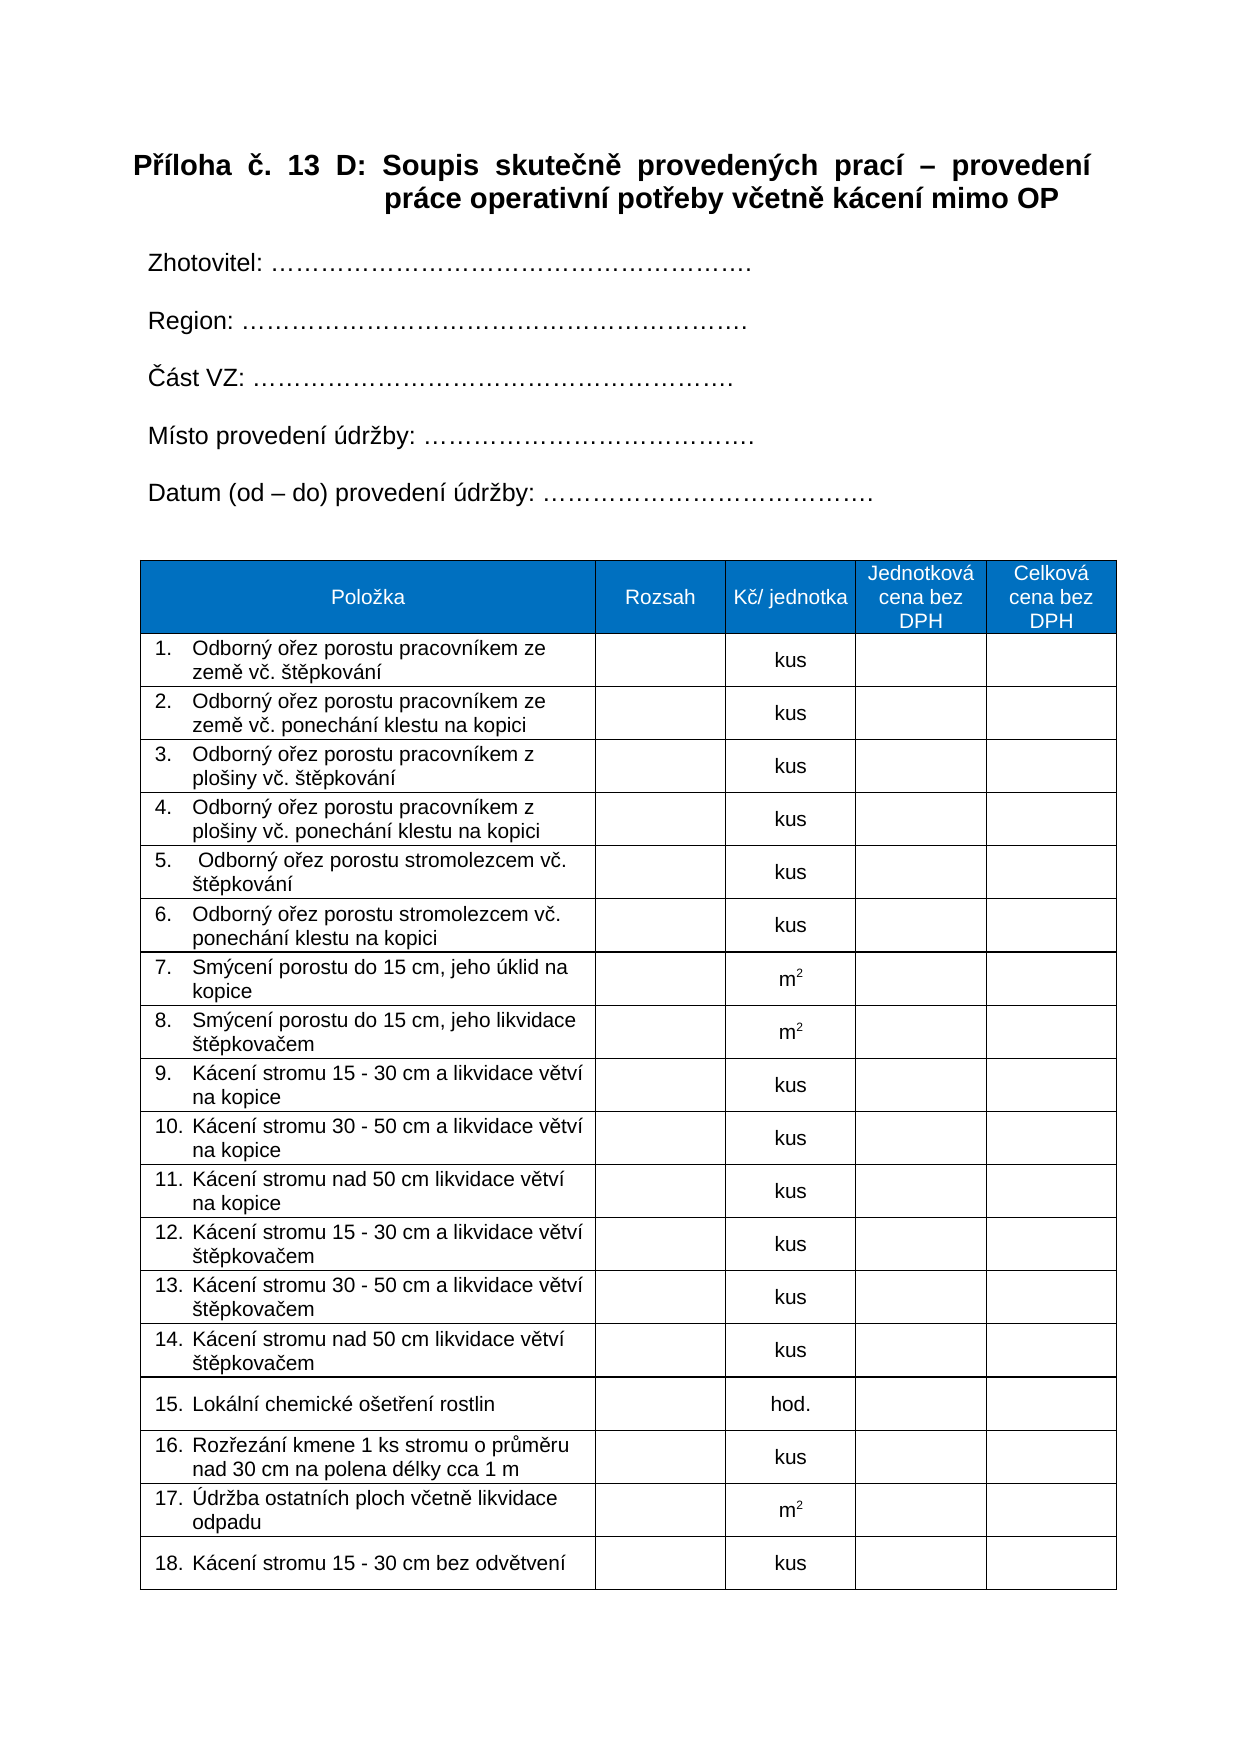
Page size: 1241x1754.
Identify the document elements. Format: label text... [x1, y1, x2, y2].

table_cell [987, 899, 1116, 951]
table_cell Odborný ořez porostu pracovníkem z plošiny vč. štěpkování [141, 740, 595, 792]
table_cell [987, 846, 1116, 898]
table_cell Kácení stromu 30 - 50 cm a likvidace větví štěpkovačem [141, 1271, 595, 1323]
table_cell [596, 634, 725, 686]
table_cell Odborný ořez porostu stromolezcem vč. ponechání klestu na kopici [141, 899, 595, 951]
table_cell kus [726, 1537, 855, 1589]
table_cell [856, 634, 986, 686]
table_cell Smýcení porostu do 15 cm, jeho likvidace štěpkovačem [141, 1006, 595, 1058]
table_cell [856, 1059, 986, 1111]
table_cell [856, 1218, 986, 1270]
table_cell [987, 1484, 1116, 1536]
table_cell m2 [726, 953, 855, 1004]
table_cell [596, 846, 725, 898]
table_cell kus [726, 1218, 855, 1270]
table_cell [987, 1059, 1116, 1111]
table_cell Odborný ořez porostu pracovníkem ze země vč. ponechání klestu na kopici [141, 687, 595, 739]
table_cell Rozřezání kmene 1 ks stromu o průměru nad 30 cm na polena délky cca 1 m [141, 1431, 595, 1483]
table_cell kus [726, 1165, 855, 1217]
table_cell kus [726, 1324, 855, 1376]
text Část VZ: …………………………………………………. [148, 363, 1093, 392]
table_cell kus [726, 1059, 855, 1111]
table_header Jednotková cena bez DPH [856, 561, 986, 633]
table_cell [596, 740, 725, 792]
table_cell [987, 1218, 1116, 1270]
table_cell [596, 1484, 725, 1536]
table_cell Kácení stromu 15 - 30 cm a likvidace větví štěpkovačem [141, 1218, 595, 1270]
table_cell [596, 1218, 725, 1270]
table_cell [987, 1112, 1116, 1164]
table_cell [987, 634, 1116, 686]
table_cell [596, 1537, 725, 1589]
table_header Kč/ jednotka [726, 561, 855, 633]
table_cell [856, 793, 986, 845]
table_cell [596, 1006, 725, 1058]
table_cell [596, 899, 725, 951]
table_cell [987, 687, 1116, 739]
table_cell [596, 1431, 725, 1483]
table_cell [856, 1165, 986, 1217]
table_cell kus [726, 687, 855, 739]
table_cell m2 [726, 1484, 855, 1536]
table_cell kus [726, 793, 855, 845]
text Datum (od – do) provedení údržby: …………………………………. [148, 478, 1093, 507]
table_cell [987, 1165, 1116, 1217]
table_cell Kácení stromu nad 50 cm likvidace větví na kopice [141, 1165, 595, 1217]
table_cell Kácení stromu 15 - 30 cm bez odvětvení [141, 1537, 595, 1589]
table_cell [987, 1271, 1116, 1323]
table_cell kus [726, 899, 855, 951]
table_cell Odborný ořez porostu pracovníkem ze země vč. štěpkování [141, 634, 595, 686]
table_cell Kácení stromu 15 - 30 cm a likvidace větví na kopice [141, 1059, 595, 1111]
table_cell [596, 1324, 725, 1376]
table_cell Smýcení porostu do 15 cm, jeho úklid na kopice [141, 953, 595, 1004]
table_cell kus [726, 1431, 855, 1483]
table_cell [596, 1271, 725, 1323]
table_cell hod. [726, 1378, 855, 1429]
table_cell Údržba ostatních ploch včetně likvidace odpadu [141, 1484, 595, 1536]
table_cell [596, 1378, 725, 1429]
table_cell kus [726, 846, 855, 898]
table_cell m2 [726, 1006, 855, 1058]
text Region: ……………………………………………………. [148, 306, 1093, 334]
table_cell kus [726, 1271, 855, 1323]
table_cell [987, 1378, 1116, 1429]
table_cell Odborný ořez porostu pracovníkem z plošiny vč. ponechání klestu na kopici [141, 793, 595, 845]
text Místo provedení údržby: …………………………………. [148, 421, 1093, 449]
table_cell [856, 740, 986, 792]
table_cell Kácení stromu 30 - 50 cm a likvidace větví na kopice [141, 1112, 595, 1164]
table_cell [987, 1537, 1116, 1589]
table_header Celková cena bez DPH [987, 561, 1116, 633]
table_cell [987, 793, 1116, 845]
table_cell [856, 1324, 986, 1376]
table_cell [856, 1431, 986, 1483]
table_cell [596, 1059, 725, 1111]
table_cell [856, 1271, 986, 1323]
table_cell [596, 687, 725, 739]
table_cell kus [726, 740, 855, 792]
table_cell [987, 1006, 1116, 1058]
table_cell [596, 1165, 725, 1217]
table_cell [856, 1484, 986, 1536]
table_cell [596, 793, 725, 845]
text Zhotovitel: …………………………………………………. [148, 248, 1093, 277]
table_cell [987, 953, 1116, 1004]
table_header Rozsah [596, 561, 725, 633]
text Příloha č. 13 D: Soupis skutečně provedených prací – provedení práce operativní potřeby včetně kácení mimo OP [133, 148, 1093, 215]
table_cell [987, 740, 1116, 792]
table_cell [856, 1378, 986, 1429]
table_cell Odborný ořez porostu stromolezcem vč. štěpkování [141, 846, 595, 898]
table_header Položka [141, 561, 595, 633]
table_cell [856, 1006, 986, 1058]
table_cell [856, 1112, 986, 1164]
table_cell Lokální chemické ošetření rostlin [141, 1378, 595, 1429]
table_cell [856, 846, 986, 898]
table_cell kus [726, 1112, 855, 1164]
table_cell [856, 953, 986, 1004]
table_cell [987, 1431, 1116, 1483]
table_cell [856, 899, 986, 951]
table_cell [856, 687, 986, 739]
table_cell [596, 1112, 725, 1164]
table_cell [856, 1537, 986, 1589]
table_cell Kácení stromu nad 50 cm likvidace větví štěpkovačem [141, 1324, 595, 1376]
table_cell kus [726, 634, 855, 686]
table_cell [596, 953, 725, 1004]
table_cell [987, 1324, 1116, 1376]
